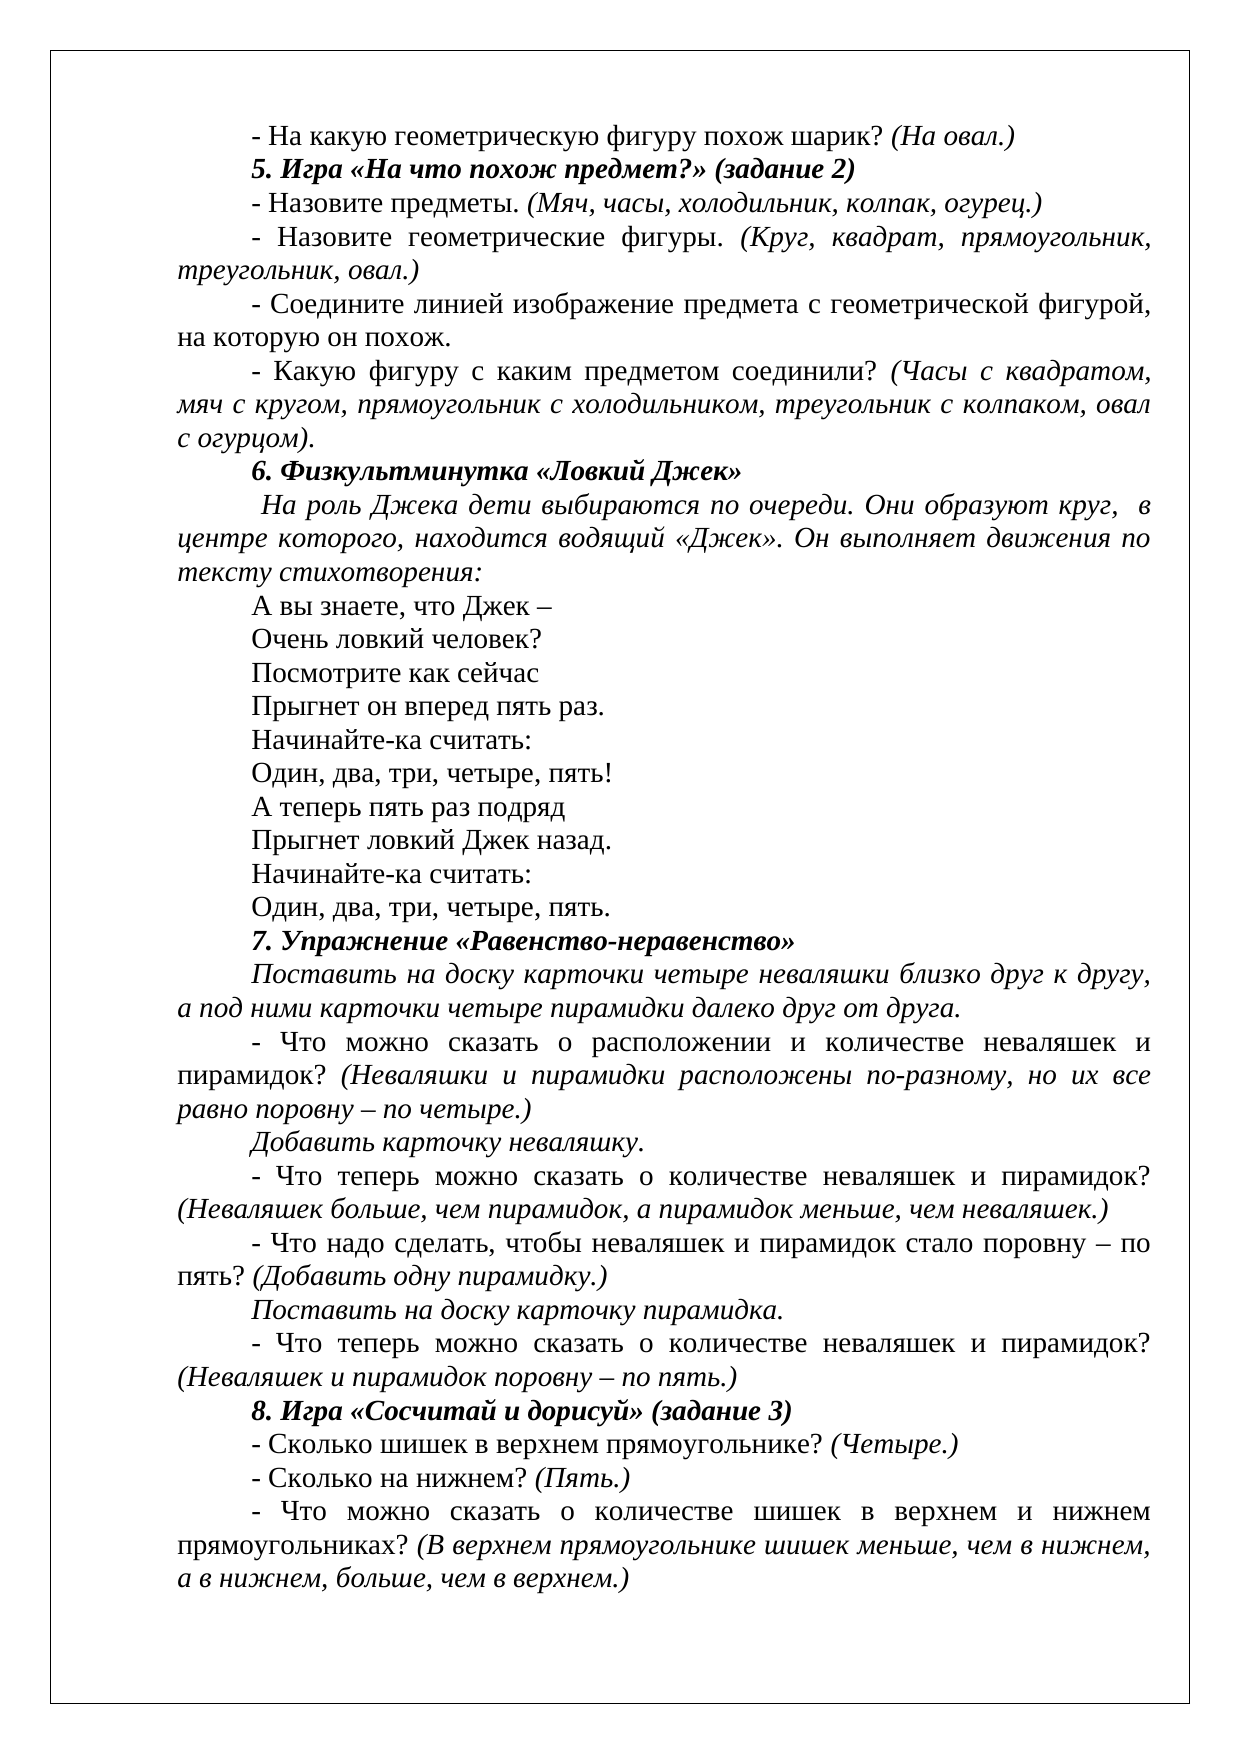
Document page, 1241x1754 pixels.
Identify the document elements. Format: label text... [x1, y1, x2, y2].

text Начинайте-ка считать: [177, 856, 1152, 889]
text - Соедините линией изображение предмета с геометрической фигурой, на которую он похож. [177, 286, 1152, 353]
text - Что теперь можно сказать о количестве неваляшек и пирамидок? (Неваляшек больше, чем пирамидок, а пирамидок меньше, чем неваляшек.) [177, 1158, 1152, 1225]
text Один, два, три, четыре, пять! [177, 755, 1152, 789]
text На роль Джека дети выбираются по очереди. Они образуют круг, в центре которого, находится водящий «Джек». Он выполняет движения по тексту стихотворения: [177, 487, 1152, 588]
text 5. Игра «На что похож предмет?» (задание 2) [177, 152, 1152, 185]
text - Что надо сделать, чтобы неваляшек и пирамидок стало поровну – по пять? (Добавить одну пирамидку.) [177, 1225, 1152, 1292]
text - На какую геометрическую фигуру похож шарик? (На овал.) [177, 118, 1152, 152]
text Начинайте-ка считать: [177, 722, 1152, 755]
text - Что теперь можно сказать о количестве неваляшек и пирамидок? (Неваляшек и пирамидок поровну – по пять.) [177, 1326, 1152, 1393]
text 6. Физкультминутка «Ловкий Джек» [177, 453, 1152, 487]
text - Назовите геометрические фигуры. (Круг, квадрат, прямоугольник, треугольник, овал.) [177, 219, 1152, 286]
text Очень ловкий человек? [177, 621, 1152, 655]
text Прыгнет он вперед пять раз. [177, 688, 1152, 722]
text 8. Игра «Сосчитай и дорисуй» (задание 3) [177, 1393, 1152, 1426]
text Добавить карточку неваляшку. [177, 1124, 1152, 1158]
text - Что можно сказать о расположении и количестве неваляшек и пирамидок? (Неваляшки и пирамидки расположены по-разному, но их все равно поровну – по четыре.) [177, 1024, 1152, 1124]
text - Какую фигуру с каким предметом соединили? (Часы с квадратом, мяч с кругом, прямоугольник с холодильником, треугольник с колпаком, овал с огурцом). [177, 353, 1152, 453]
text Прыгнет ловкий Джек назад. [177, 822, 1152, 856]
text 7. Упражнение «Равенство-неравенство» [177, 923, 1152, 957]
text - Что можно сказать о количестве шишек в верхнем и нижнем прямоугольниках? (В верхнем прямоугольнике шишек меньше, чем в нижнем, а в нижнем, больше, чем в верхнем.) [177, 1493, 1152, 1594]
text Один, два, три, четыре, пять. [177, 889, 1152, 923]
text А теперь пять раз подряд [177, 789, 1152, 822]
text А вы знаете, что Джек – [177, 588, 1152, 621]
text Поставить на доску карточки четыре неваляшки близко друг к другу, а под ними карточки четыре пирамидки далеко друг от друга. [177, 957, 1152, 1024]
text Поставить на доску карточку пирамидка. [177, 1292, 1152, 1326]
text - Назовите предметы. (Мяч, часы, холодильник, колпак, огурец.) [177, 185, 1152, 219]
text - Сколько на нижнем? (Пять.) [177, 1460, 1152, 1493]
text - Сколько шишек в верхнем прямоугольнике? (Четыре.) [177, 1426, 1152, 1460]
text Посмотрите как сейчас [177, 655, 1152, 688]
